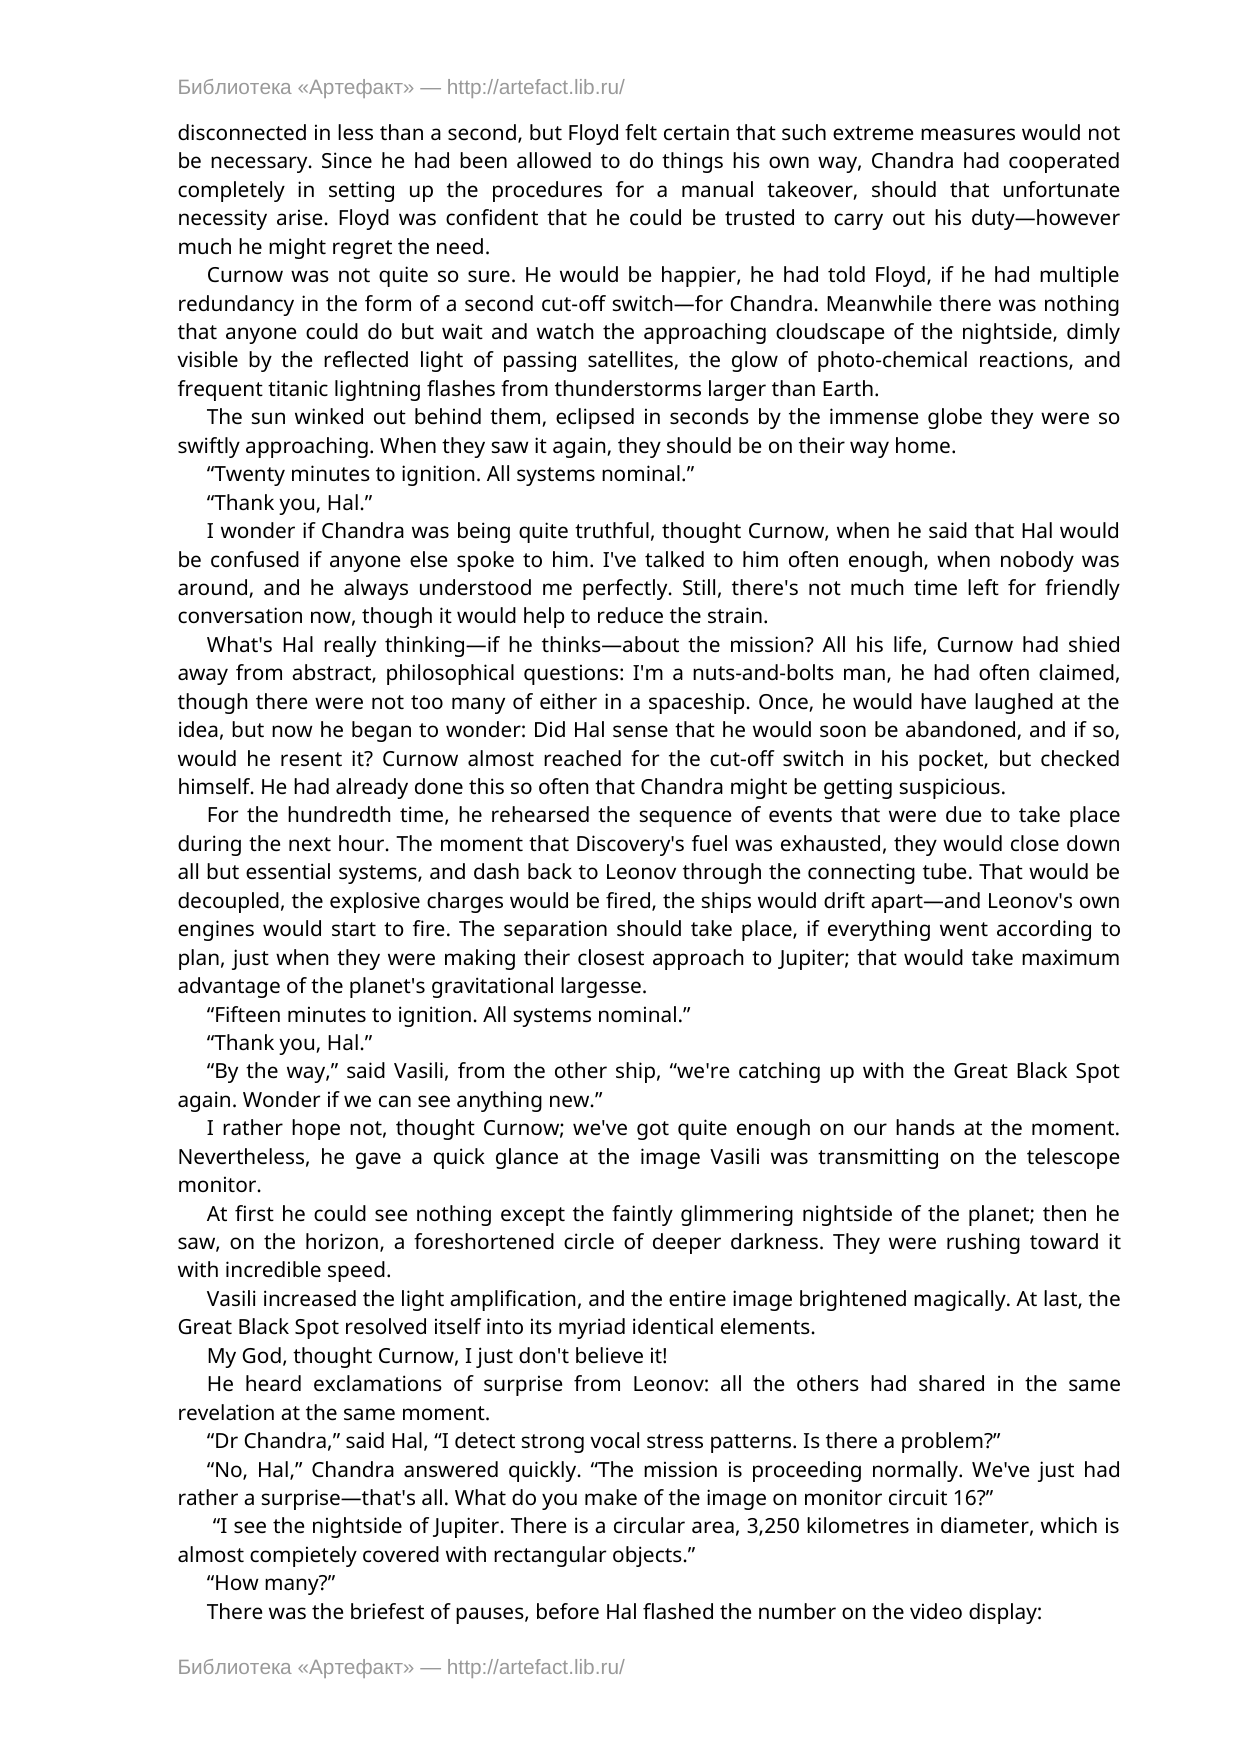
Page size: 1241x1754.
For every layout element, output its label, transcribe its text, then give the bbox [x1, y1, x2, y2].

text I rather hope not, thought Curnow; we've got quite enough on our hands at the moment. Nevertheless, he gave a quick glance at the image Vasili was transmitting on the telescope monitor. [177, 1113, 1122, 1199]
text The sun winked out behind them, eclipsed in seconds by the immense globe they were so swiftly approaching. When they saw it again, they should be on their way home. [177, 402, 1122, 459]
text My God, thought Curnow, I just don't believe it! [177, 1341, 1122, 1369]
text What's Hal really thinking—if he thinks—about the mission? All his life, Curnow had shied away from abstract, philosophical questions: I'm a nuts-and-bolts man, he had often claimed, though there were not too many of either in a spaceship. Once, he would have laughed at the idea, but now he began to wonder: Did Hal sense that he would soon be abandoned, and if so, would he resent it? Curnow almost reached for the cut-off switch in his pocket, but checked himself. He had already done this so often that Chandra might be getting suspicious. [177, 630, 1122, 801]
text I wonder if Chandra was being quite truthful, thought Curnow, when he said that Hal would be confused if anyone else spoke to him. I've talked to him often enough, when nobody was around, and he always understood me perfectly. Still, there's not much time left for friendly conversation now, though it would help to reduce the strain. [177, 516, 1122, 630]
text Vasili increased the light amplification, and the entire image brightened magically. At last, the Great Black Spot resolved itself into its myriad identical elements. [177, 1284, 1122, 1341]
text Curnow was not quite so sure. He would be happier, he had told Floyd, if he had multiple redundancy in the form of a second cut-off switch—for Chandra. Meanwhile there was nothing that anyone could do but wait and watch the approaching cloudscape of the nightside, dimly visible by the reflected light of passing satellites, the glow of photo-chemical reactions, and frequent titanic lightning flashes from thunderstorms larger than Earth. [177, 260, 1122, 402]
text For the hundredth time, he rehearsed the sequence of events that were due to take place during the next hour. The moment that Discovery's fuel was exhausted, they would close down all but essential systems, and dash back to Leonov through the connecting tube. That would be decoupled, the explosive charges would be fired, the ships would drift apart—and Leonov's own engines would start to fire. The separation should take place, if everything went according to plan, just when they were making their closest approach to Jupiter; that would take maximum advantage of the planet's gravitational largesse. [177, 801, 1122, 1000]
text There was the briefest of pauses, before Hal flashed the number on the video display: [177, 1597, 1122, 1625]
text “By the way,” said Vasili, from the other ship, “we're catching up with the Great Black Spot again. Wonder if we can see anything new.” [177, 1057, 1122, 1113]
text “Thank you, Hal.” [177, 488, 1122, 516]
text At first he could see nothing except the faintly glimmering nightside of the planet; then he saw, on the horizon, a foreshortened circle of deeper darkness. They were rushing toward it with incredible speed. [177, 1199, 1122, 1284]
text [177, 118, 1122, 260]
text “I see the nightside of Jupiter. There is a circular area, 3,250 kilometres in diameter, which is almost compietely covered with rectangular objects.” [177, 1512, 1122, 1568]
text “No, Hal,” Chandra answered quickly. “The mission is proceeding normally. We've just had rather a surprise—that's all. What do you make of the image on monitor circuit 16?” [177, 1455, 1122, 1512]
text “Thank you, Hal.” [177, 1028, 1122, 1057]
text He heard exclamations of surprise from Leonov: all the others had shared in the same revelation at the same moment. [177, 1369, 1122, 1426]
text “How many?” [177, 1568, 1122, 1597]
text “Fifteen minutes to ignition. All systems nominal.” [177, 1000, 1122, 1028]
text “Twenty minutes to ignition. All systems nominal.” [177, 459, 1122, 488]
text “Dr Chandra,” said Hal, “I detect strong vocal stress patterns. Is there a problem?” [177, 1426, 1122, 1455]
